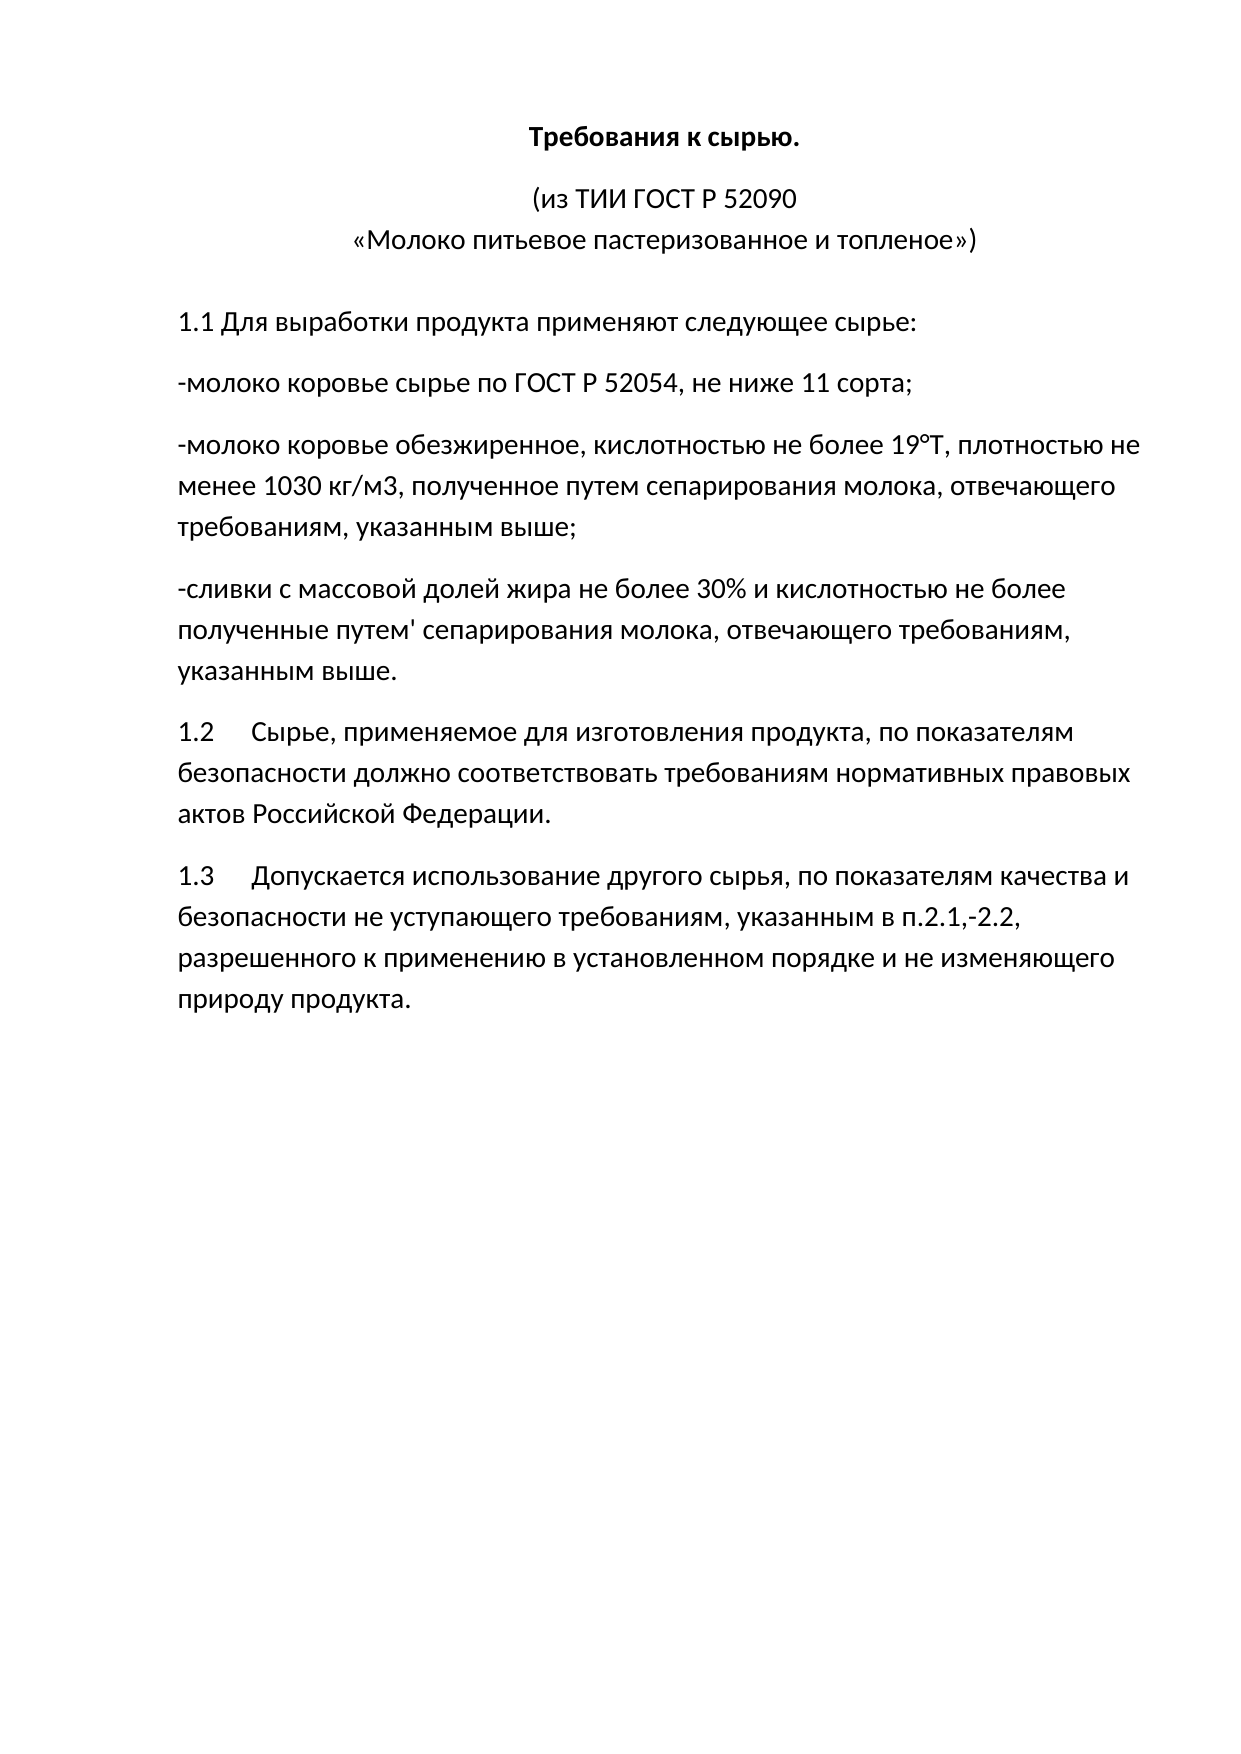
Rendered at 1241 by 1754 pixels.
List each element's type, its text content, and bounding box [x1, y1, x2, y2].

text -молоко коровье сырье по ГОСТ Р 52054, не ниже 11 сорта; [177, 364, 1152, 400]
text «Молоко питьевое пастеризованное и топленое») [177, 221, 1152, 256]
text Требования к сырью. [177, 118, 1152, 154]
text 1.1 Для выработки продукта применяют следующее сырье: [177, 303, 1152, 338]
text (из ТИИ ГОСТ Р 52090 [177, 180, 1152, 216]
text -сливки с массовой долей жира не более 30% и кислотностью не более полученные путем' сепарирования молока, отвечающего требованиям, указанным выше. [177, 570, 1152, 687]
text 1.2 Сырье, применяемое для изготовления продукта, по показателям безопасности должно соответствовать требованиям нормативных правовых актов Российской Федерации. [177, 713, 1152, 831]
text 1.3 Допускается использование другого сырья, по показателям качества и безопасности не уступающего требованиям, указанным в п.2.1,-2.2, разрешенного к применению в установленном порядке и не изменяющего природу продукта. [177, 857, 1152, 1016]
text -молоко коровье обезжиренное, кислотностью не более 19°Т, плотностью не менее 1030 кг/м3, полученное путем сепарирования молока, отвечающего требованиям, указанным выше; [177, 426, 1152, 544]
